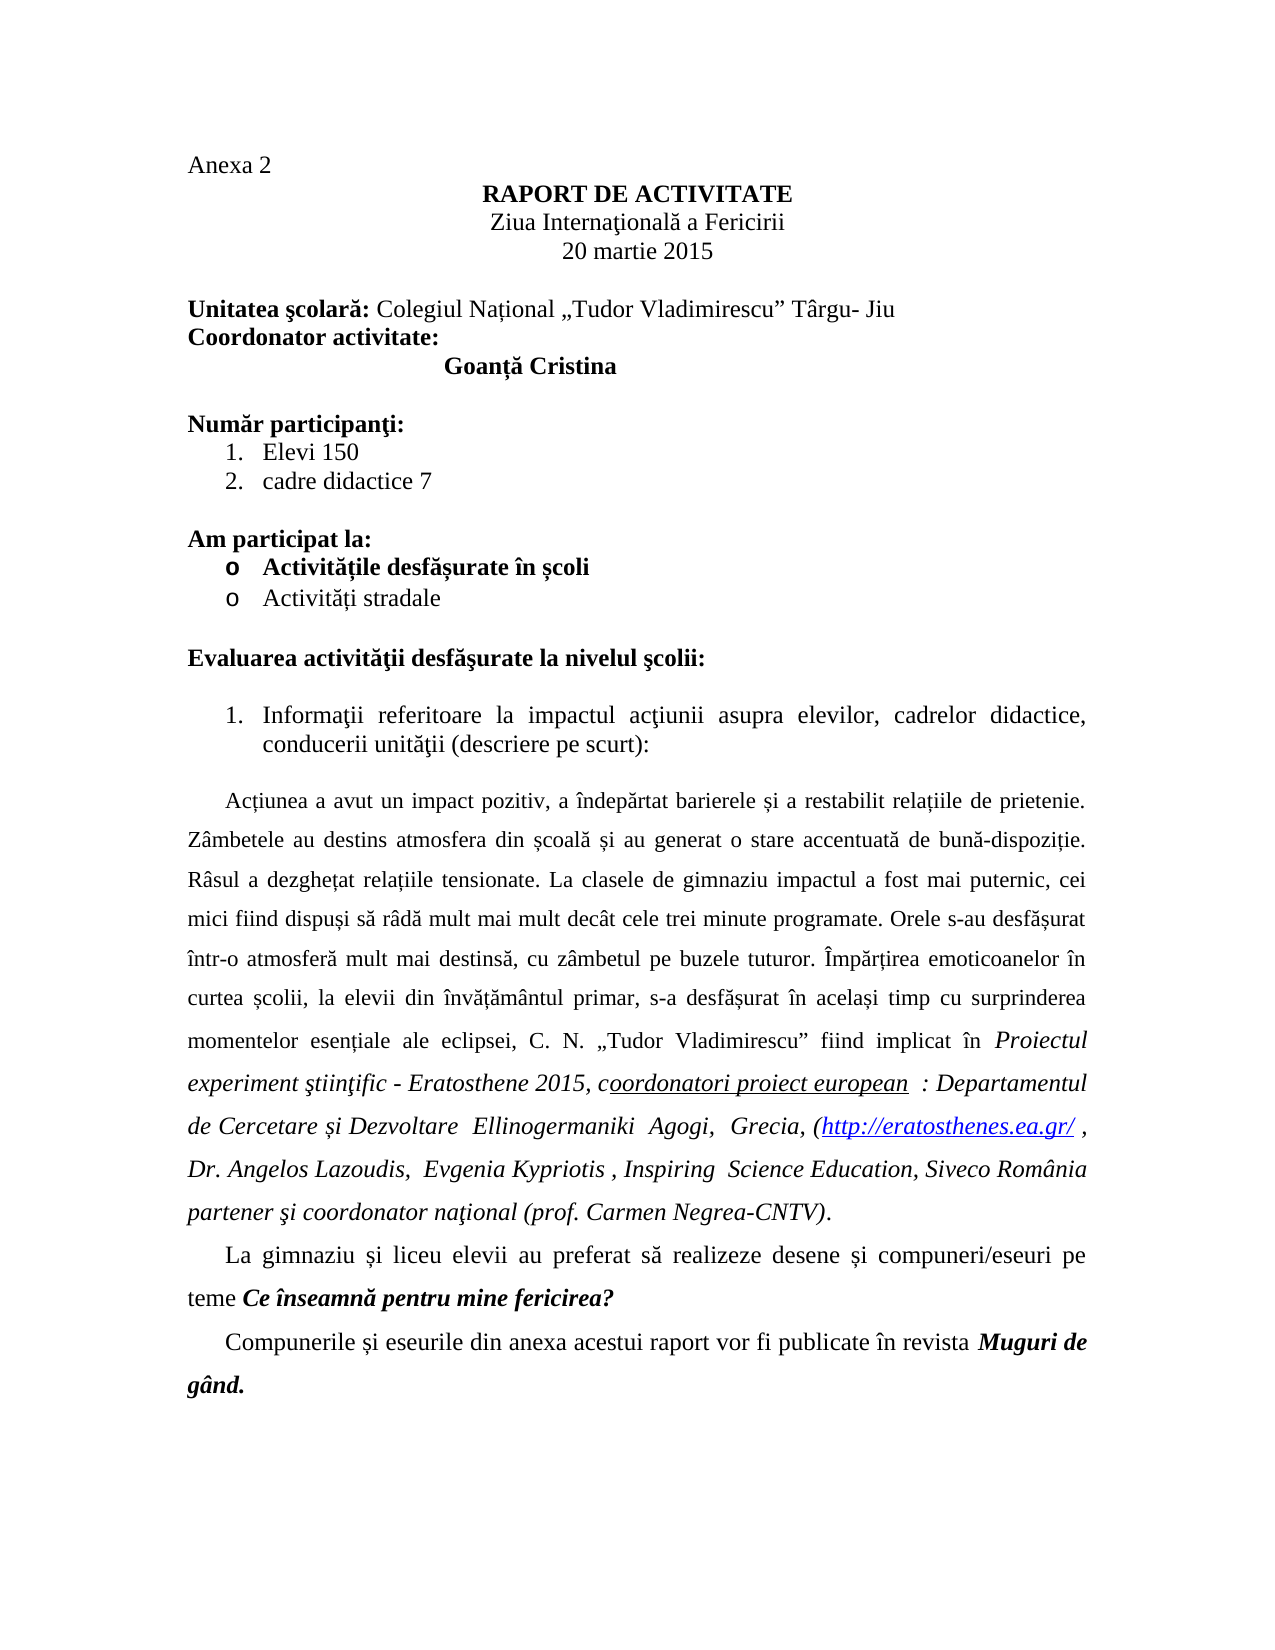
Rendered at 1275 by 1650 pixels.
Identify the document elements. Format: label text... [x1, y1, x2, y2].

text Coordonator activitate: [187, 322, 1087, 351]
text Compunerile și eseurile din anexa acestui raport vor fi publicate în revista Muguri de gând. [187, 1327, 1087, 1398]
text Număr participanţi: [187, 409, 1087, 437]
text Evaluarea activităţii desfăşurate la nivelul şcolii: [187, 643, 1087, 672]
text Am participat la: [187, 524, 1087, 552]
text La gimnaziu și liceu elevii au preferat să realizeze desene și compuneri/eseuri pe teme Ce înseamnă pentru mine fericirea? [187, 1240, 1087, 1312]
text Goanță Cristina [187, 351, 1087, 380]
list Activități stradale [225, 583, 1087, 614]
list Informaţii referitoare la impactul acţiunii asupra elevilor, cadrelor didactice, conducerii unităţii (descriere pe scurt): [225, 700, 1087, 758]
text Ziua Internaţională a Fericirii [187, 207, 1087, 236]
text 20 martie 2015 [187, 236, 1087, 265]
list Elevi 150 [225, 437, 1087, 466]
list cadre didactice 7 [225, 466, 1087, 495]
text Anexa 2 [187, 150, 1087, 179]
text Acțiunea a avut un impact pozitiv, a îndepărtat barierele și a restabilit relațiile de prietenie. Zâmbetele au destins atmosfera din școală și au generat o stare accentuată de bună-dispoziție. Râsul a dezghețat relațiile tensionate. La clasele de gimnaziu impactul a fost mai puternic, cei mici fiind dispuși să râdă mult mai mult decât cele trei minute programate. Orele s-au desfășurat într-o atmosferă mult mai destinsă, cu zâmbetul pe buzele tuturor. Împărțirea emoticoanelor în curtea școlii, la elevii din învățământul primar, s-a desfășurat în același timp cu surprinderea momentelor esențiale ale eclipsei, C. N. „Tudor Vladimirescu” fiind implicat în Proiectul experiment ştiinţific - Eratosthene 2015, coordonatori proiect european : Departamentul de Cercetare și Dezvoltare Ellinogermaniki Agogi, Grecia, (http://eratosthenes.ea.gr/ , Dr. Angelos Lazoudis, Evgenia Kypriotis , Inspiring Science Education, Siveco România partener şi coordonator naţional (prof. Carmen Negrea-CNTV). [187, 787, 1087, 1226]
list Activitățile desfășurate în școli [225, 552, 1087, 583]
text RAPORT DE ACTIVITATE [187, 179, 1087, 207]
text Unitatea şcolară: Colegiul Național „Tudor Vladimirescu” Târgu- Jiu [187, 294, 1087, 322]
